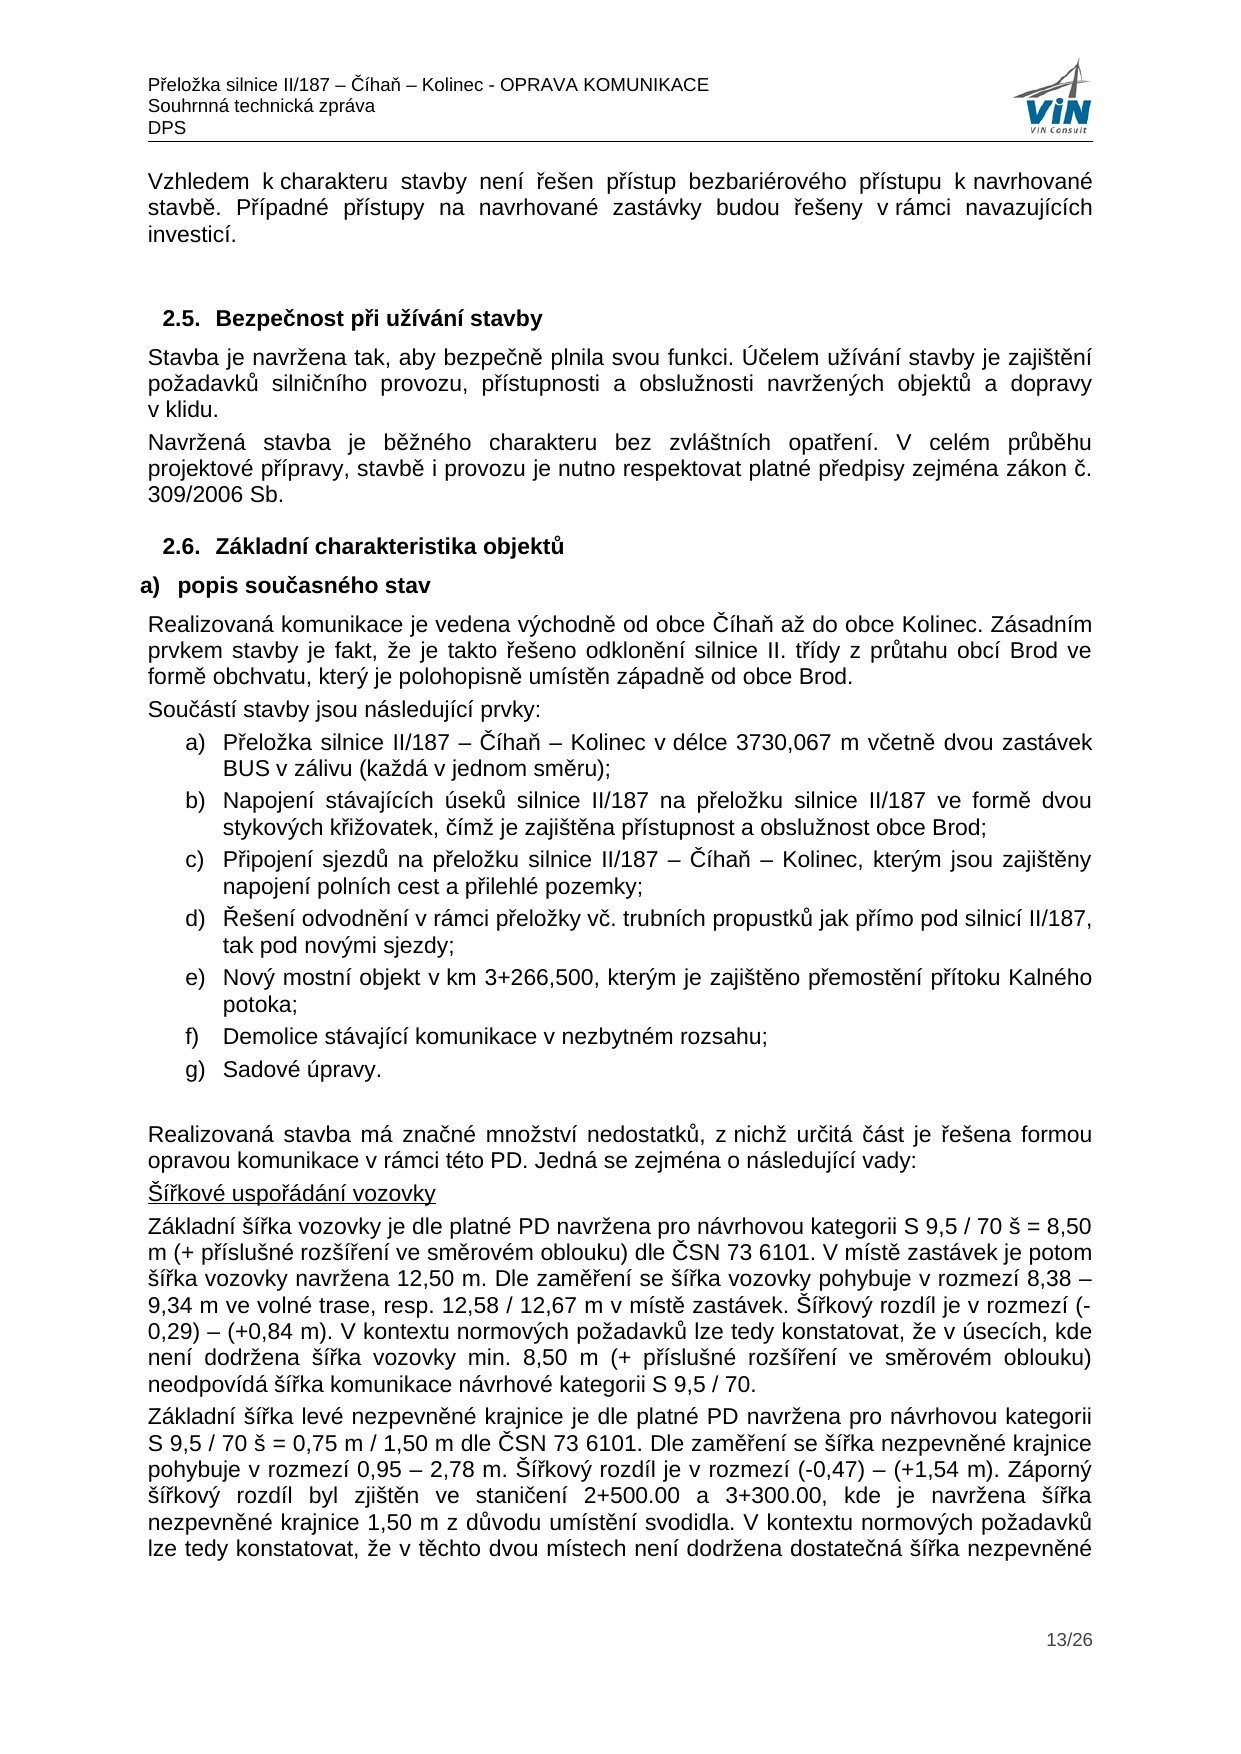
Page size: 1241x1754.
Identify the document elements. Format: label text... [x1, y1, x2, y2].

text Stavba je navržena tak, aby bezpečně plnila svou funkci. Účelem užívání stavby je zajištění požadavků silničního provozu, přístupnosti a obslužnosti navržených objektů a dopravy v klidu. [148, 343, 1093, 422]
text Součástí stavby jsou následující prvky: [148, 696, 1093, 722]
text Realizovaná stavba má značné množství nedostatků, z nichž určitá část je řešena formou opravou komunikace v rámci této PD. Jedná se zejména o následující vady: [148, 1121, 1093, 1174]
list Napojení stávajících úseků silnice II/187 na přeložku silnice II/187 ve formě dvou stykových křižovatek, čímž je zajištěna přístupnost a obslužnost obce Brod; [185, 787, 1093, 840]
text Vzhledem k charakteru stavby není řešen přístup bezbariérového přístupu k navrhované stavbě. Případné přístupy na navrhované zastávky budou řešeny v rámci navazujících investicí. [148, 168, 1093, 247]
text Základní charakteristika objektů [162, 533, 1093, 559]
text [148, 1403, 1093, 1561]
list Připojení sjezdů na přeložku silnice II/187 – Číhaň – Kolinec, kterým jsou zajištěny napojení polních cest a přilehlé pozemky; [185, 846, 1093, 899]
list Demolice stávající komunikace v nezbytném rozsahu; [185, 1023, 1093, 1049]
text Bezpečnost při užívání stavby [162, 304, 1093, 331]
list Sadové úpravy. [185, 1056, 1093, 1082]
text Navržená stavba je běžného charakteru bez zvláštních opatření. V celém průběhu projektové přípravy, stavbě i provozu je nutno respektovat platné předpisy zejména zákon č. 309/2006 Sb. [148, 429, 1093, 508]
list popis současného stav [140, 572, 1093, 598]
list Řešení odvodnění v rámci přeložky vč. trubních propustků jak přímo pod silnicí II/187, tak pod novými sjezdy; [185, 905, 1093, 958]
text Realizovaná komunikace je vedena východně od obce Číhaň až do obce Kolinec. Zásadním prvkem stavby je fakt, že je takto řešeno odklonění silnice II. třídy z průtahu obcí Brod ve formě obchvatu, který je polohopisně umístěn západně od obce Brod. [148, 611, 1093, 689]
list Nový mostní objekt v km 3+266,500, kterým je zajištěno přemostění přítoku Kalného potoka; [185, 964, 1093, 1017]
text Základní šířka vozovky je dle platné PD navržena pro návrhovou kategorii S 9,5 / 70 š = 8,50 m (+ příslušné rozšíření ve směrovém oblouku) dle ČSN 73 6101. V místě zastávek je potom šířka vozovky navržena 12,50 m. Dle zaměření se šířka vozovky pohybuje v rozmezí 8,38 – 9,34 m ve volné trase, resp. 12,58 / 12,67 m v místě zastávek. Šířkový rozdíl je v rozmezí (-0,29) – (+0,84 m). V kontextu normových požadavků lze tedy konstatovat, že v úsecích, kde není dodržena šířka vozovky min. 8,50 m (+ příslušné rozšíření ve směrovém oblouku) neodpovídá šířka komunikace návrhové kategorii S 9,5 / 70. [148, 1213, 1093, 1397]
list Přeložka silnice II/187 – Číhaň – Kolinec v délce 3730,067 m včetně dvou zastávek BUS v zálivu (každá v jednom směru); [185, 728, 1093, 781]
text Šířkové uspořádání vozovky [148, 1180, 1093, 1206]
